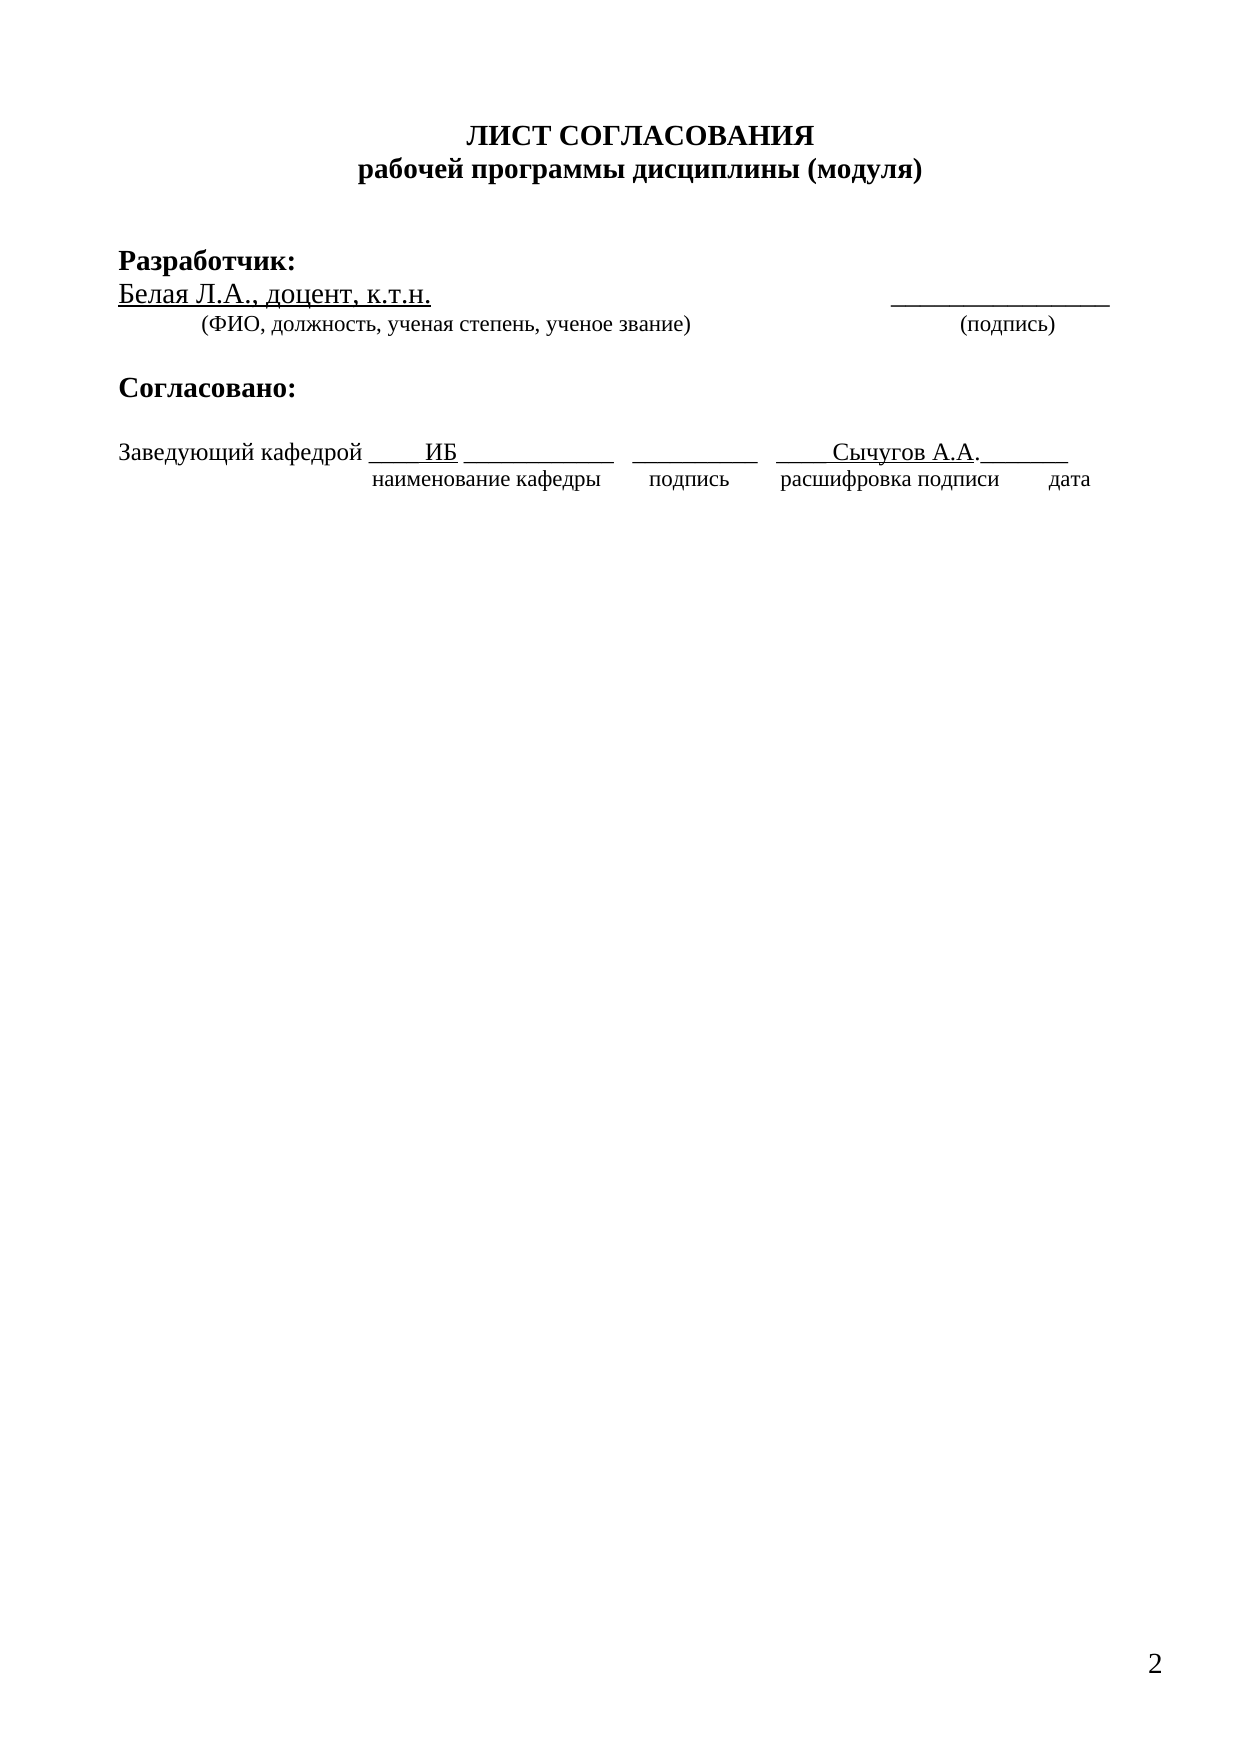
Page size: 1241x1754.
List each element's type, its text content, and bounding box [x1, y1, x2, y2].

text ЛИСТ СОГЛАСОВАНИЯ [118, 118, 1162, 152]
text Согласовано: [118, 370, 1162, 403]
text Белая Л.А., доцент, к.т.н. _______________ [118, 276, 1162, 310]
text Заведующий кафедрой ____ ИБ ____________ __________ ____ Сычугов А.А._______ [118, 437, 1162, 466]
text наименование кафедры подпись расшифровка подписи дата [118, 466, 1162, 492]
text Разработчик: [118, 243, 1162, 276]
text рабочей программы дисциплины (модуля) [118, 152, 1162, 185]
text (ФИО, должность, ученая степень, ученое звание) (подпись) [118, 310, 1162, 336]
